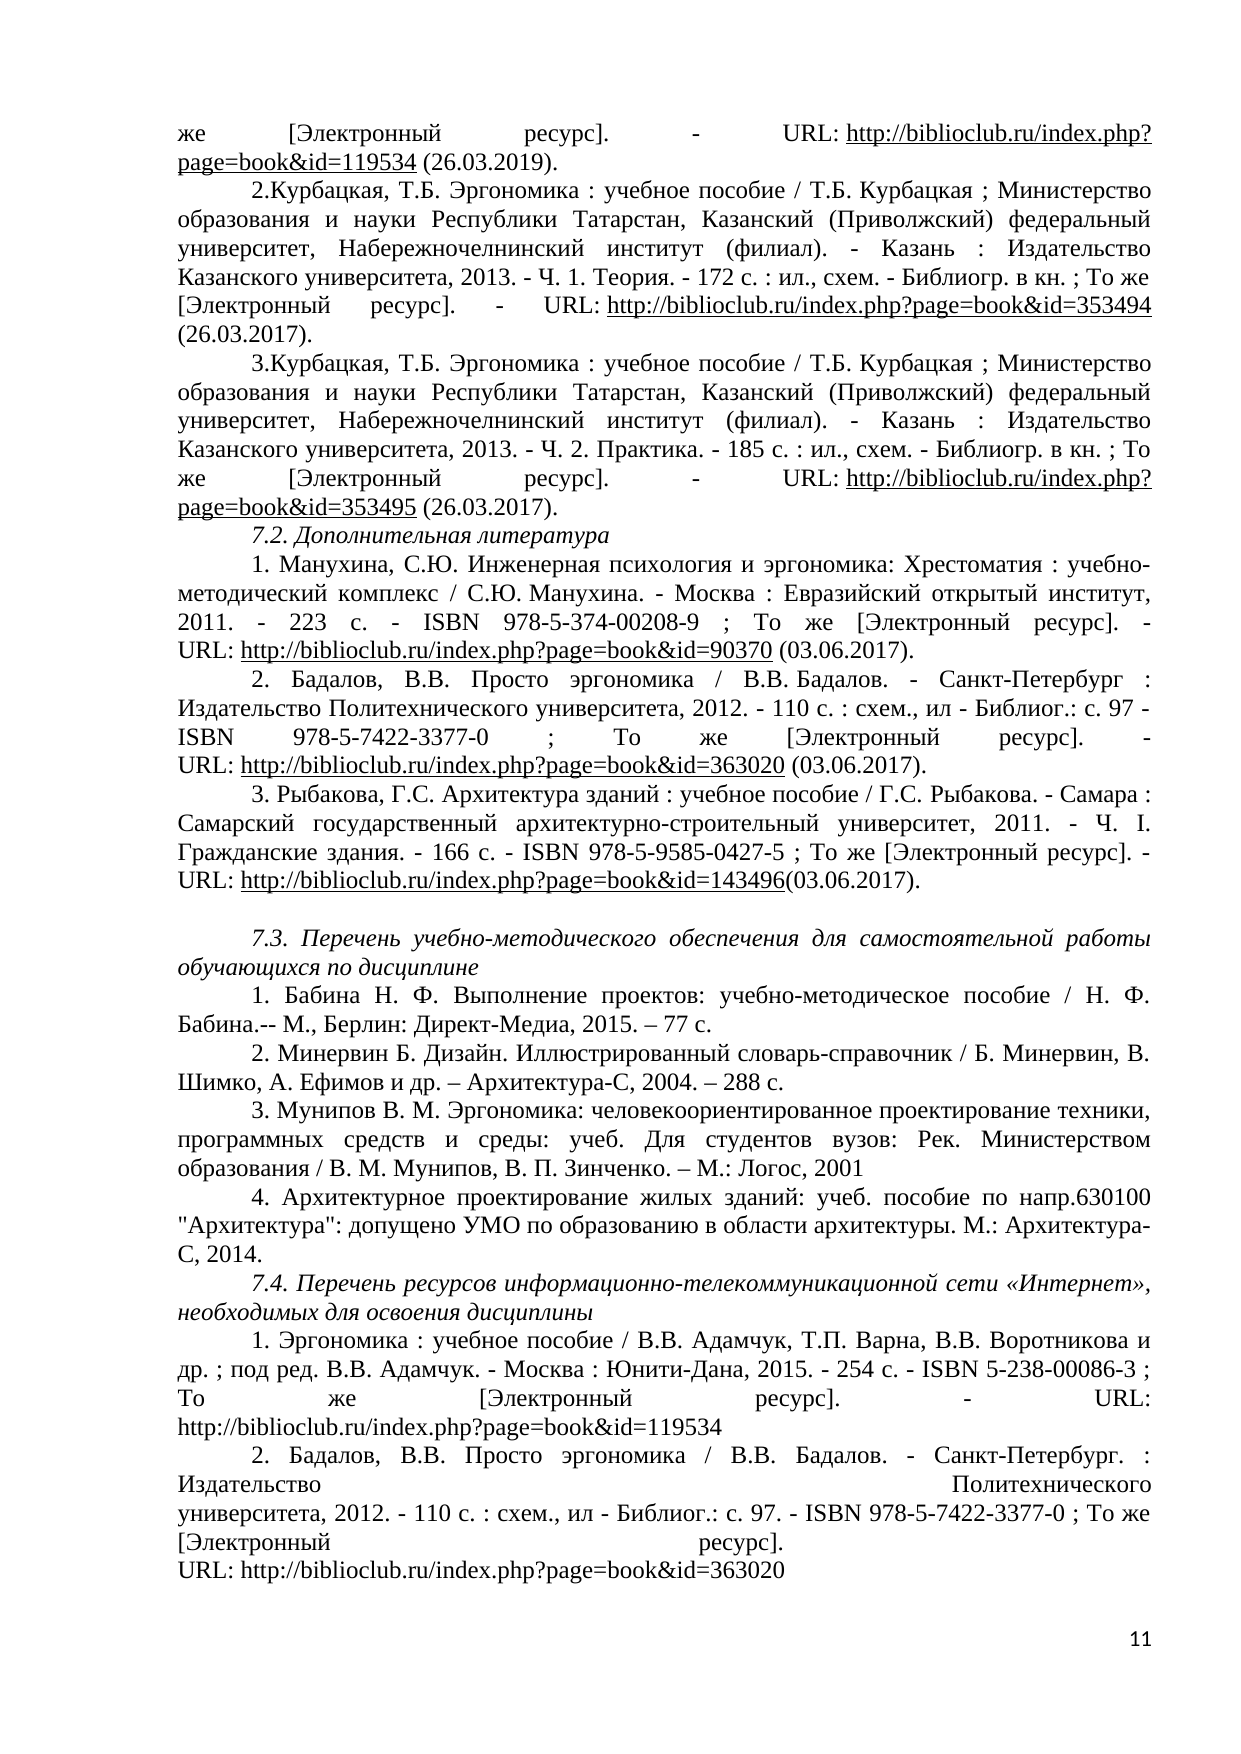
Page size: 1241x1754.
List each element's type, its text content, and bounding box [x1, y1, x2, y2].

text 3. Рыбакова, Г.С. Архитектура зданий : учебное пособие / Г.С. Рыбакова. - Самара : Самарский государственный архитектурно-строительный университет, 2011. - Ч. I. Гражданские здания. - 166 с. - ISBN 978-5-9585-0427-5 ; То же [Электронный ресурс]. - URL: http://biblioclub.ru/index.php?page=book&id=143496(03.06.2017). [177, 779, 1152, 894]
text 1. Манухина, С.Ю. Инженерная психология и эргономика: Хрестоматия : учебно-методический комплекс / С.Ю. Манухина. - Москва : Евразийский открытый институт, 2011. - 223 с. - ISBN 978-5-374-00208-9 ; То же [Электронный ресурс]. - URL: http://biblioclub.ru/index.php?page=book&id=90370 (03.06.2017). [177, 549, 1152, 664]
text 1. Бабина Н. Ф. Выполнение проектов: учебно-методическое пособие / Н. Ф. Бабина.-- М., Берлин: Директ-Медиа, 2015. – 77 с. [177, 981, 1152, 1038]
text 2. Бадалов, В.В. Просто эргономика / В.В. Бадалов. - Санкт-Петербург : Издательство Политехнического университета, 2012. - 110 с. : схем., ил - Библиог.: с. 97 - ISBN 978-5-7422-3377-0 ; То же [Электронный ресурс]. - URL: http://biblioclub.ru/index.php?page=book&id=363020 (03.06.2017). [177, 664, 1152, 779]
text 3.Курбацкая, Т.Б. Эргономика : учебное пособие / Т.Б. Курбацкая ; Министерство образования и науки Республики Татарстан, Казанский (Приволжский) федеральный университет, Набережночелнинский институт (филиал). - Казань : Издательство Казанского университета, 2013. - Ч. 2. Практика. - 185 с. : ил., схем. - Библиогр. в кн. ; То же [Электронный ресурс]. - URL: http://biblioclub.ru/index.php?page=book&id=353495 (26.03.2017). [177, 348, 1152, 521]
text 2. Минервин Б. Дизайн. Иллюстрированный словарь-справочник / Б. Минервин, В. Шимко, А. Ефимов и др. – Архитектура-С, 2004. – 288 с. [177, 1038, 1152, 1096]
text 2.Курбацкая, Т.Б. Эргономика : учебное пособие / Т.Б. Курбацкая ; Министерство образования и науки Республики Татарстан, Казанский (Приволжский) федеральный университет, Набережночелнинский институт (филиал). - Казань : Издательство Казанского университета, 2013. - Ч. 1. Теория. - 172 с. : ил., схем. - Библиогр. в кн. ; То же [Электронный ресурс]. - URL: http://biblioclub.ru/index.php?page=book&id=353494 (26.03.2017). [177, 176, 1152, 348]
text 2. Бадалов, В.В. Просто эргономика / В.В. Бадалов. - Санкт-Петербург. : Издательство Политехнического университета, 2012. - 110 с. : схем., ил - Библиог.: с. 97. - ISBN 978-5-7422-3377-0 ; То же [Электронный ресурс]. URL: http://biblioclub.ru/index.php?page=book&id=363020 [177, 1441, 1152, 1584]
text 7.3. Перечень учебно-методического обеспечения для самостоятельной работы обучающихся по дисциплине [177, 923, 1152, 981]
text 4. Архитектурное проектирование жилых зданий: учеб. пособие по напр.630100 "Архитектура": допущено УМО по образованию в области архитектуры. М.: Архитектура-С, 2014. [177, 1182, 1152, 1268]
text 7.4. Перечень ресурсов информационно-телекоммуникационной сети «Интернет», необходимых для освоения дисциплины [177, 1268, 1152, 1326]
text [177, 118, 1152, 176]
text 3. Мунипов В. М. Эргономика: человекоориентированное проектирование техники, программных средств и среды: учеб. Для студентов вузов: Рек. Министерством образования / В. М. Мунипов, В. П. Зинченко. – М.: Логос, 2001 [177, 1096, 1152, 1182]
text 7.2. Дополнительная литература [177, 521, 1152, 549]
text 1. Эргономика : учебное пособие / В.В. Адамчук, Т.П. Варна, В.В. Воротникова и др. ; под ред. В.В. Адамчук. - Москва : Юнити-Дана, 2015. - 254 с. - ISBN 5-238-00086-3 ; То же [Электронный ресурс]. - URL: http://biblioclub.ru/index.php?page=book&id=119534 [177, 1326, 1152, 1441]
